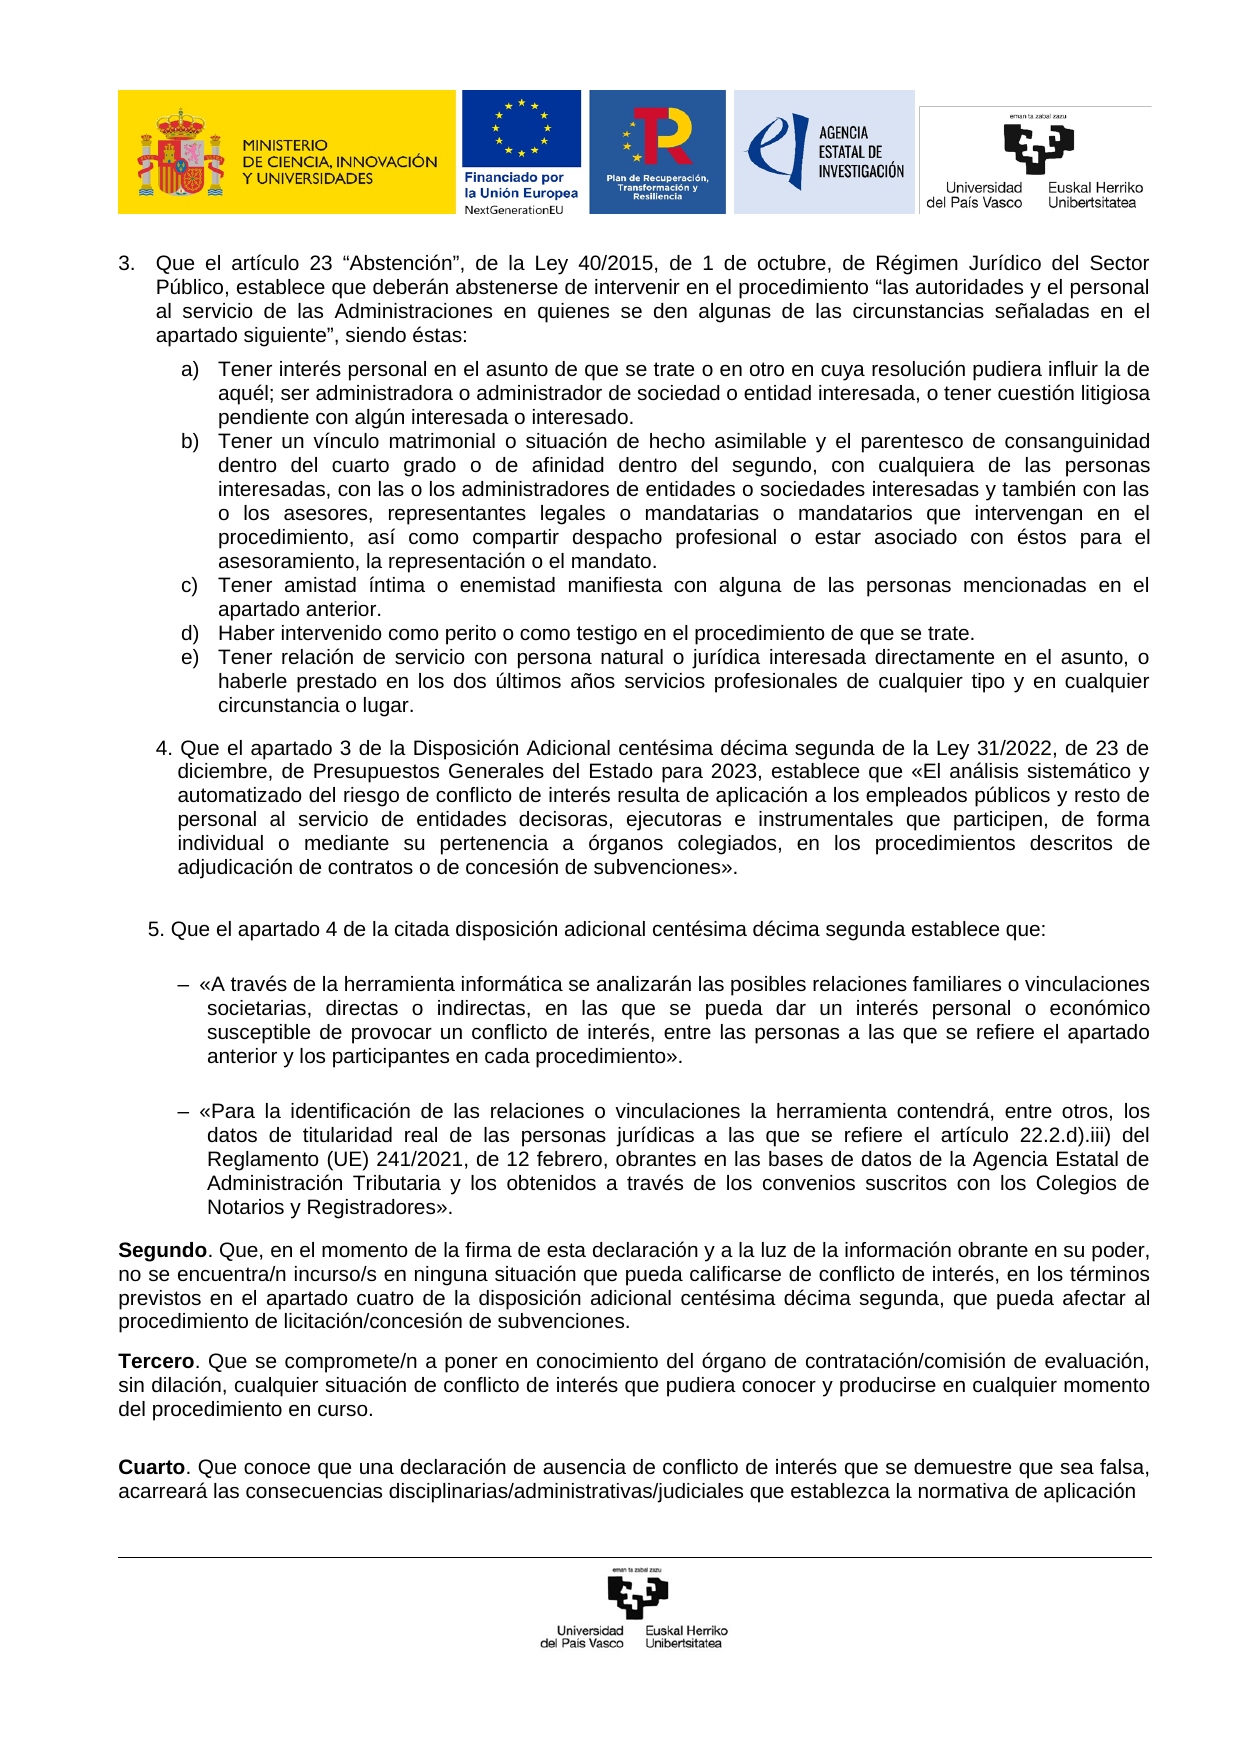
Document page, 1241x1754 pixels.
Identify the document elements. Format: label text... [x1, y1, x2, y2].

text 5. Que el apartado 4 de la citada disposición adicional centésima décima segunda establece que: [148, 917, 1152, 941]
text Segundo. Que, en el momento de la firma de esta declaración y a la luz de la información obrante en su poder, no se encuentra/n incurso/s en ninguna situación que pueda calificarse de conflicto de interés, en los términos previstos en el apartado cuatro de la disposición adicional centésima décima segunda, que pueda afectar al procedimiento de licitación/concesión de subvenciones. [118, 1237, 1152, 1333]
list Tener un vínculo matrimonial o situación de hecho asimilable y el parentesco de consanguinidad dentro del cuarto grado o de afinidad dentro del segundo, con cualquiera de las personas interesadas, con las o los administradores de entidades o sociedades interesadas y también con las o los asesores, representantes legales o mandatarias o mandatarios que intervengan en el procedimiento, así como compartir despacho profesional o estar asociado con éstos para el asesoramiento, la representación o el mandato. [181, 429, 1152, 573]
list Tener amistad íntima o enemistad manifiesta con alguna de las personas mencionadas en el apartado anterior. [181, 573, 1152, 621]
text 4. Que el apartado 3 de la Disposición Adicional centésima décima segunda de la Ley 31/2022, de 23 de diciembre, de Presupuestos Generales del Estado para 2023, establece que «El análisis sistemático y automatizado del riesgo de conflicto de interés resulta de aplicación a los empleados públicos y resto de personal al servicio de entidades decisoras, ejecutoras e instrumentales que participen, de forma individual o mediante su pertenencia a órganos colegiados, en los procedimientos descritos de adjudicación de contratos o de concesión de subvenciones». [156, 735, 1152, 879]
picture [118, 90, 1152, 214]
picture [533, 1560, 737, 1654]
text Tercero. Que se compromete/n a poner en conocimiento del órgano de contratación/comisión de evaluación, sin dilación, cualquier situación de conflicto de interés que pudiera conocer y producirse en cualquier momento del procedimiento en curso. [118, 1349, 1152, 1421]
list Haber intervenido como perito o como testigo en el procedimiento de que se trate. [181, 621, 1152, 645]
text – «Para la identificación de las relaciones o vinculaciones la herramienta contendrá, entre otros, los datos de titularidad real de las personas jurídicas a las que se refiere el artículo 22.2.d).iii) del Reglamento (UE) 241/2021, de 12 febrero, obrantes en las bases de datos de la Agencia Estatal de Administración Tributaria y los obtenidos a través de los convenios suscritos con los Colegios de Notarios y Registradores». [177, 1099, 1152, 1219]
list Tener relación de servicio con persona natural o jurídica interesada directamente en el asunto, o haberle prestado en los dos últimos años servicios profesionales de cualquier tipo y en cualquier circunstancia o lugar. [181, 645, 1152, 717]
text – «A través de la herramienta informática se analizarán las posibles relaciones familiares o vinculaciones societarias, directas o indirectas, en las que se pueda dar un interés personal o económico susceptible de provocar un conflicto de interés, entre las personas a las que se refiere el apartado anterior y los participantes en cada procedimiento». [177, 972, 1152, 1068]
text Cuarto. Que conoce que una declaración de ausencia de conflicto de interés que se demuestre que sea falsa, acarreará las consecuencias disciplinarias/administrativas/judiciales que establezca la normativa de aplicación [118, 1455, 1152, 1503]
list Tener interés personal en el asunto de que se trate o en otro en cuya resolución pudiera influir la de aquél; ser administradora o administrador de sociedad o entidad interesada, o tener cuestión litigiosa pendiente con algún interesada o interesado. [181, 357, 1152, 429]
list Que el artículo 23 “Abstención”, de la Ley 40/2015, de 1 de octubre, de Régimen Jurídico del Sector Público, establece que deberán abstenerse de intervenir en el procedimiento “las autoridades y el personal al servicio de las Administraciones en quienes se den algunas de las circunstancias señaladas en el apartado siguiente”, siendo éstas: [118, 251, 1152, 347]
